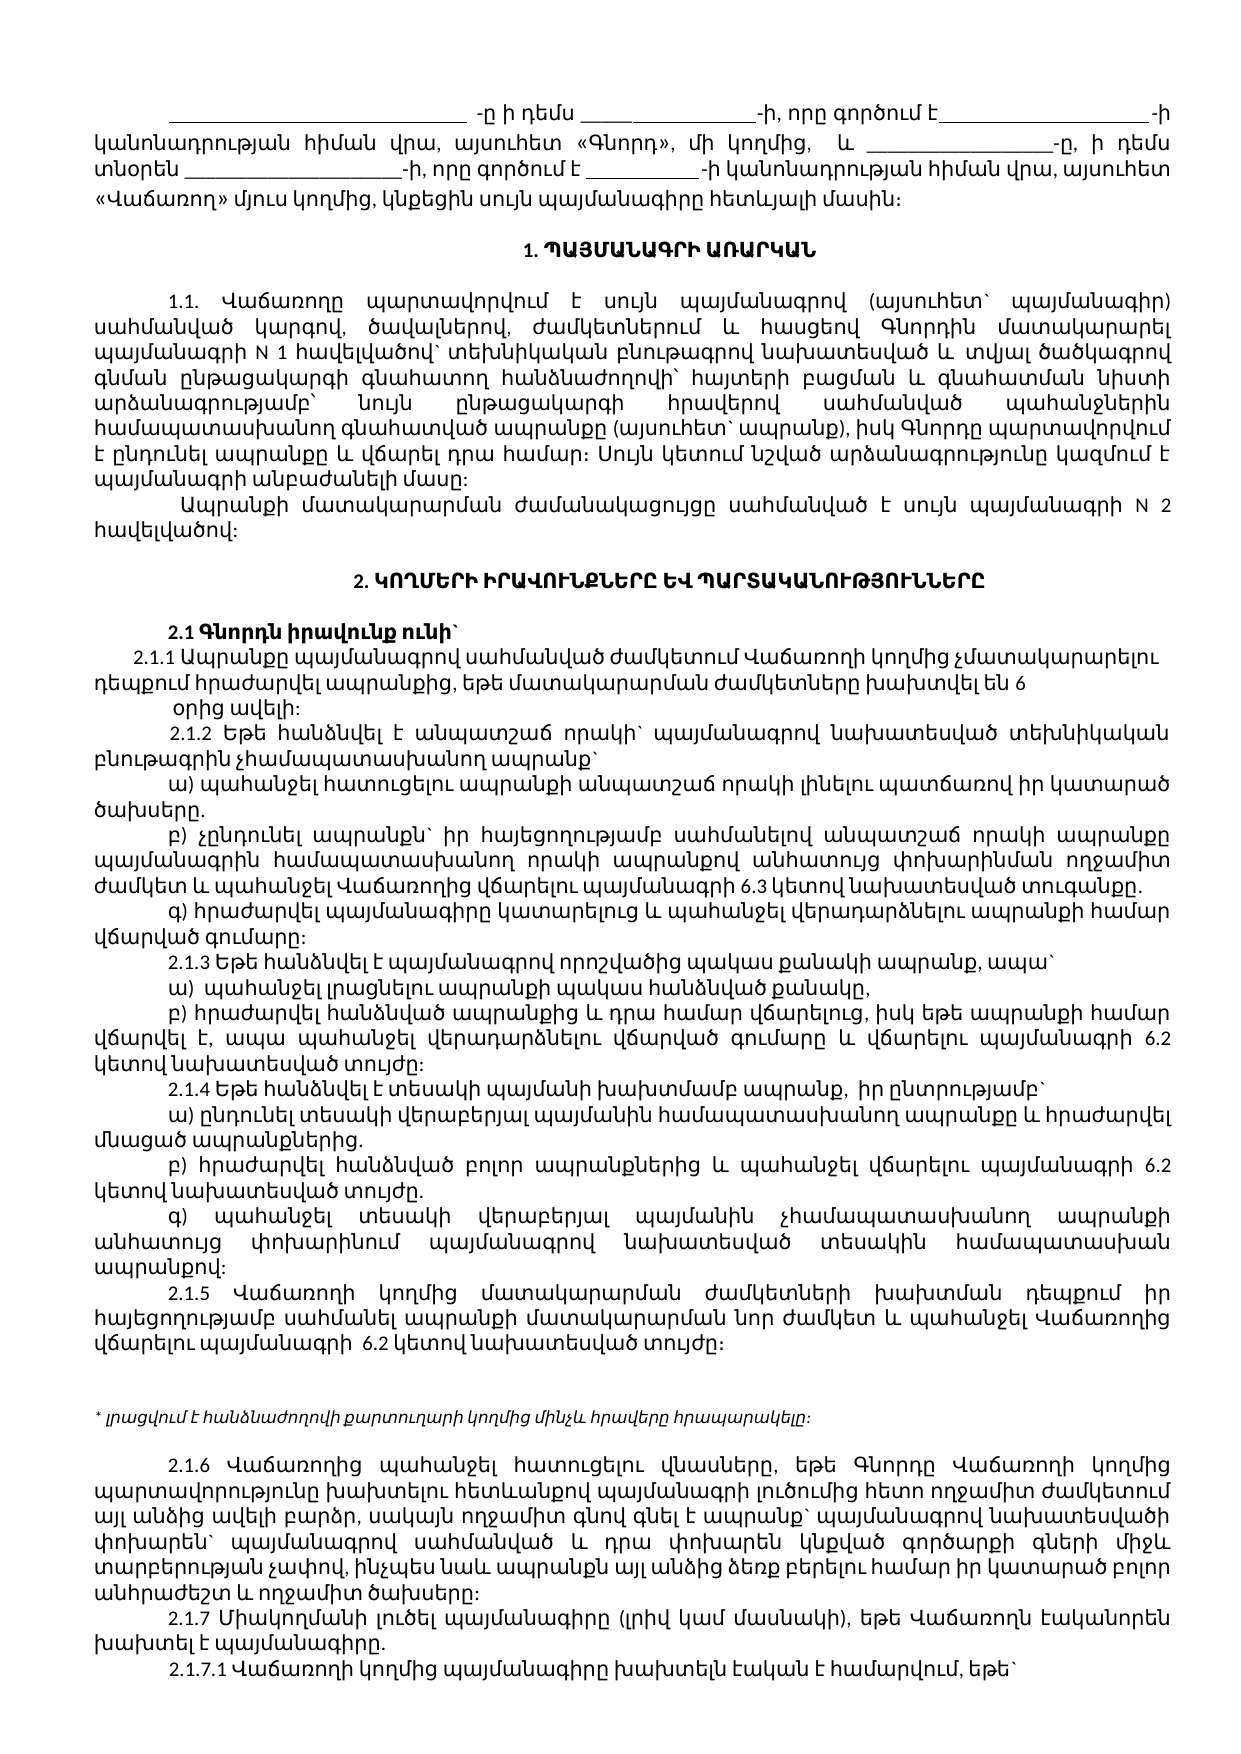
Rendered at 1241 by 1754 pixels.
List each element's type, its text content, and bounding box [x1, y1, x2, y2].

text 2.1.7 Միակողմանի լուծել պայմանագիրը (լրիվ կամ մասնակի), եթե Վաճառողն էականորեն խախտել է պայմանագիրը. [94, 1605, 1171, 1656]
text 2.1.6 Վաճառողից պահանջել հատուցելու վնասները, եթե Գնորդը Վաճառողի կողմից պարտավորությունը խախտելու հետևանքով պայմանագրի լուծումից հետո ողջամիտ ժամկետում այլ անձից ավելի բարձր, սակայն ողջամիտ գնով գնել է ապրանք` պայմանագրով նախատեսվածի փոխարեն` պայմանագրով սահմանված և դրա փոխարեն կնքված գործարքի գների միջև տարբերության չափով, ինչպես նաև ապրանքն այլ անձից ձեռք բերելու համար իր կատարած բոլոր անհրաժեշտ և ողջամիտ ծախսերը: [94, 1453, 1171, 1605]
text 2.1.5 Վաճառողի կողմից մատակարարման ժամկետների խախտման դեպքում իր հայեցողությամբ սահմանել ապրանքի մատակարարման նոր ժամկետ և պահանջել Վաճառողից վճարելու պայմանագրի 6.2 կետով նախատեսված տույժը։ [94, 1280, 1171, 1356]
text գ) հրաժարվել պայմանագիրը կատարելուց և պահանջել վերադարձնելու ապրանքի համար վճարված գումարը: [94, 898, 1171, 949]
text 2.1.1 Ապրանքը պայմանագրով սահմանված ժամկետում Վաճառողի կողմից չմատակարարելու դեպքում հրաժարվել ապրանքից, եթե մատակարարման ժամկետները խախտվել են 6 [94, 644, 1171, 695]
text օրից ավելի: [94, 695, 1171, 721]
text 2.1.4 Եթե հանձնվել է տեսակի պայմանի խախտմամբ ապրանք, իր ընտրությամբ` [94, 1076, 1171, 1102]
text 2.1.7.1 Վաճառողի կողմից պայմանագիրը խախտելն էական է համարվում, եթե` [94, 1656, 1171, 1681]
text 2.1 Գնորդն իրավունք ունի` [94, 619, 1171, 644]
text ա) ընդունել տեսակի վերաբերյալ պայմանին համապատասխանող ապրանքը և հրաժարվել մնացած ապրանքներից. [94, 1102, 1171, 1153]
text 1.1. Վաճառողը պարտավորվում է սույն պայմանագրով (այսուհետ` պայմանագիր) սահմանված կարգով, ծավալներով, ժամկետներում և հասցեով Գնորդին մատակարարել պայմանագրի N 1 հավելվածով` տեխնիկական բնութագրով նախատեսված և տվյալ ծածկագրով գնման ընթացակարգի գնահատող հանձնաժողովի՝ հայտերի բացման և գնահատման նիստի արձանագրությամբ՝ նույն ընթացակարգի հրավերով սահմանված պահանջներին համապատասխանող գնահատված ապրանքը (այսուհետ` ապրանք), իսկ Գնորդը պարտավորվում է ընդունել ապրանքը և վճարել դրա համար։ Սույն կետում նշված արձանագրությունը կազմում է պայմանագրի անբաժանելի մասը: [94, 288, 1171, 492]
text 2.1.2 Եթե հանձնվել է անպատշաճ որակի` պայմանագրով նախատեսված տեխնիկական բնութագրին չհամապատասխանող ապրանք` [94, 721, 1171, 771]
text բ) հրաժարվել հանձնված ապրանքից և դրա համար վճարելուց, իսկ եթե ապրանքի համար վճարվել է, ապա պահանջել վերադարձնելու վճարված գումարը և վճարելու պայմանագրի 6.2 կետով նախատեսված տույժը: [94, 1000, 1171, 1076]
text ա) պահանջել հատուցելու ապրանքի անպատշաճ որակի լինելու պատճառով իր կատարած ծախսերը. [94, 771, 1171, 822]
text 1. ՊԱՅՄԱՆԱԳՐԻ ԱՌԱՐԿԱՆ [94, 238, 1171, 263]
text 2.1.3 Եթե հանձնվել է պայմանագրով որոշվածից պակաս քանակի ապրանք, ապա` [94, 949, 1171, 975]
text բ) չընդունել ապրանքն` իր հայեցողությամբ սահմանելով անպատշաճ որակի ապրանքը պայմանագրին համապատասխանող որակի ապրանքով անհատույց փոխարինման ողջամիտ ժամկետ և պահանջել Վաճառողից վճարելու պայմանագրի 6.3 կետով նախատեսված տուգանքը. [94, 822, 1171, 898]
text 2. ԿՈՂՄԵՐԻ ԻՐԱՎՈՒՆՔՆԵՐԸ ԵՎ ՊԱՐՏԱԿԱՆՈՒԹՅՈՒՆՆԵՐԸ [94, 568, 1171, 593]
text * լրացվում է հանձնաժողովի քարտուղարի կողմից մինչև հրավերը հրապարակելը: [94, 1407, 1171, 1427]
text ա) պահանջել լրացնելու ապրանքի պակաս հանձնված քանակը, [94, 975, 1171, 1000]
text բ) հրաժարվել հանձնված բոլոր ապրանքներից և պահանջել վճարելու պայմանագրի 6.2 կետով նախատեսված տույժը. [94, 1153, 1171, 1203]
text գ) պահանջել տեսակի վերաբերյալ պայմանին չհամապատասխանող ապրանքի անհատույց փոխարինում պայմանագրով նախատեսված տեսակին համապատասխան ապրանքով: [94, 1203, 1171, 1280]
text Ապրանքի մատակարարման ժամանակացույցը սահմանված է սույն պայմանագրի N 2 հավելվածով: [94, 492, 1171, 543]
text -ը ի դեմս _____ -ի, որը գործում է -ի կանոնադրության հիման վրա, այսուհետ «Գնորդ», մի կողմից, և __________________-ը, ի դեմս տնօրեն _____________________-ի, որը գործում է -ի կանոնադրության հիման վրա, այսուհետ «Վաճառող» մյուս կողմից, կնքեցին սույն պայմանագիրը հետևյալի մասին։ [94, 100, 1171, 212]
